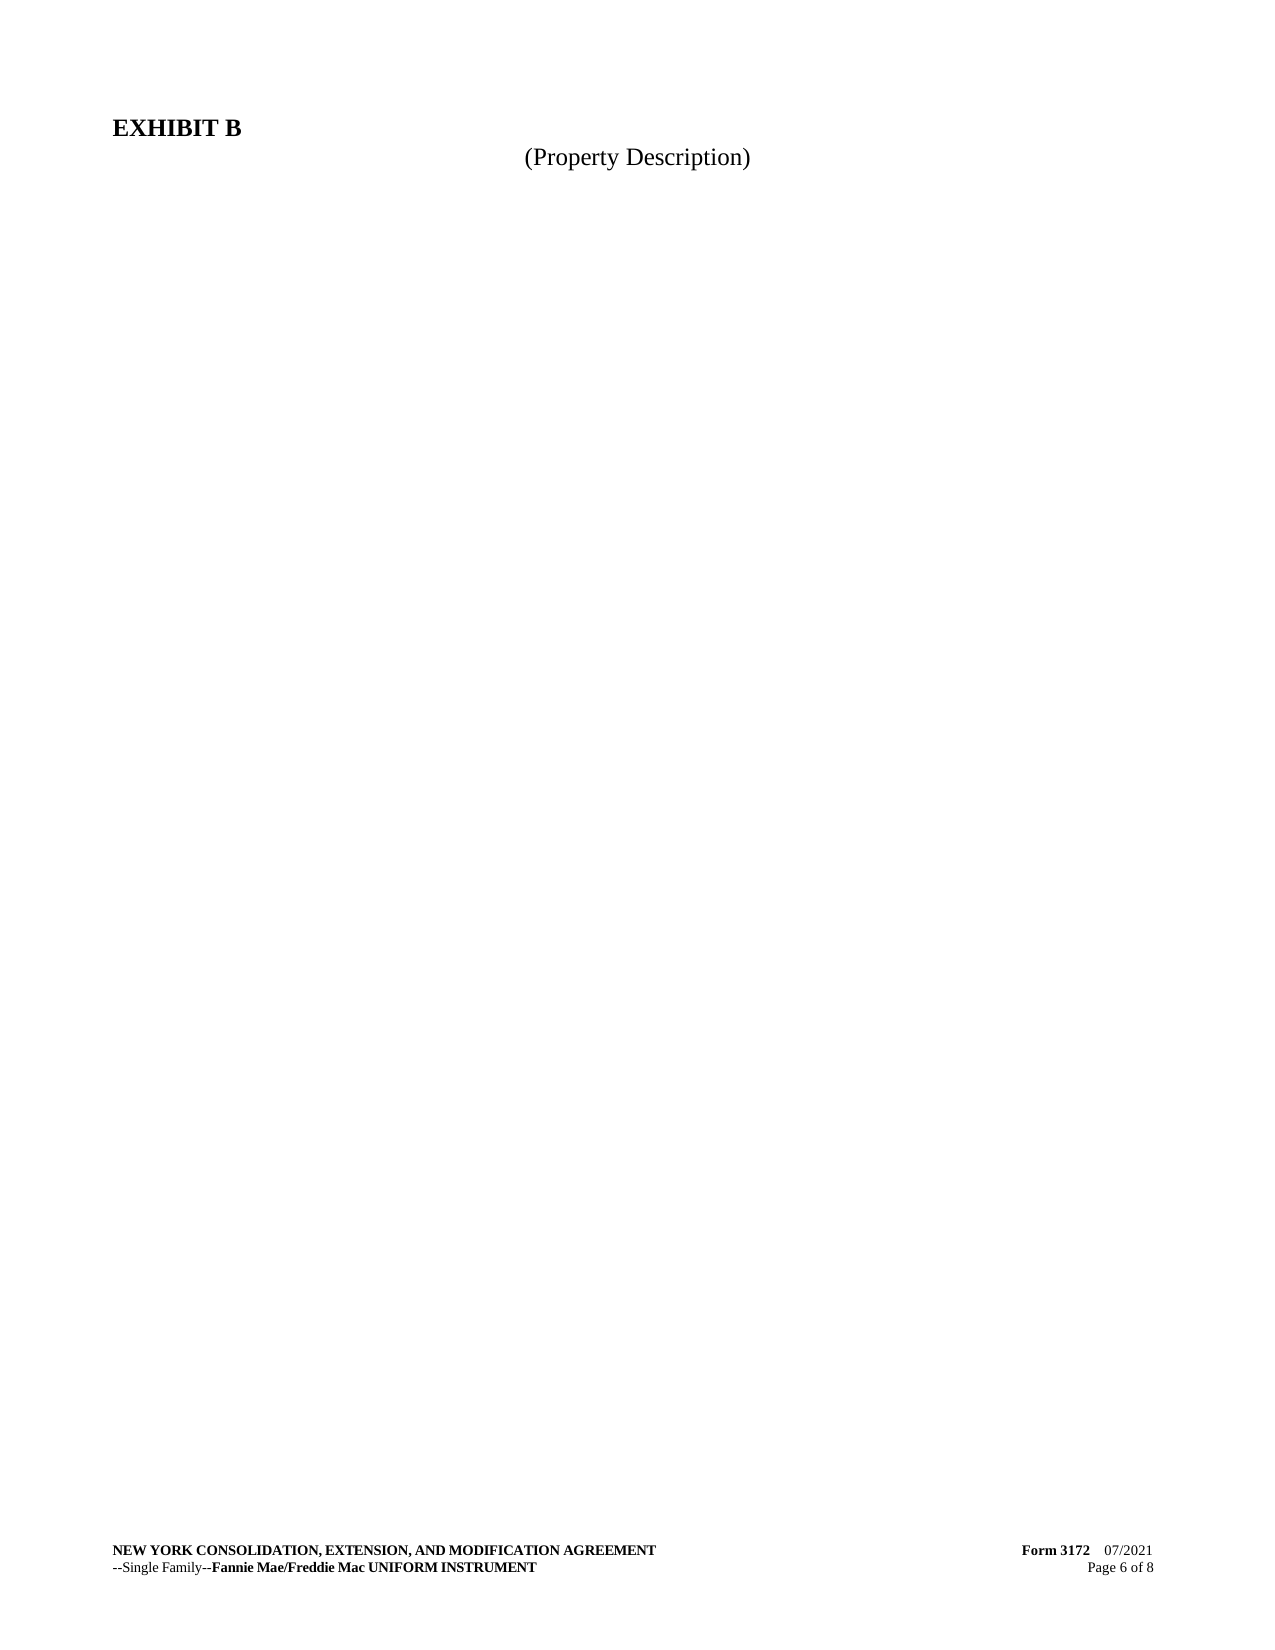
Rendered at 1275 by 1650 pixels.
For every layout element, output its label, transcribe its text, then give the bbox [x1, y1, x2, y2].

text EXHIBIT B [112, 112, 1162, 142]
text (Property Description) [112, 142, 1162, 171]
